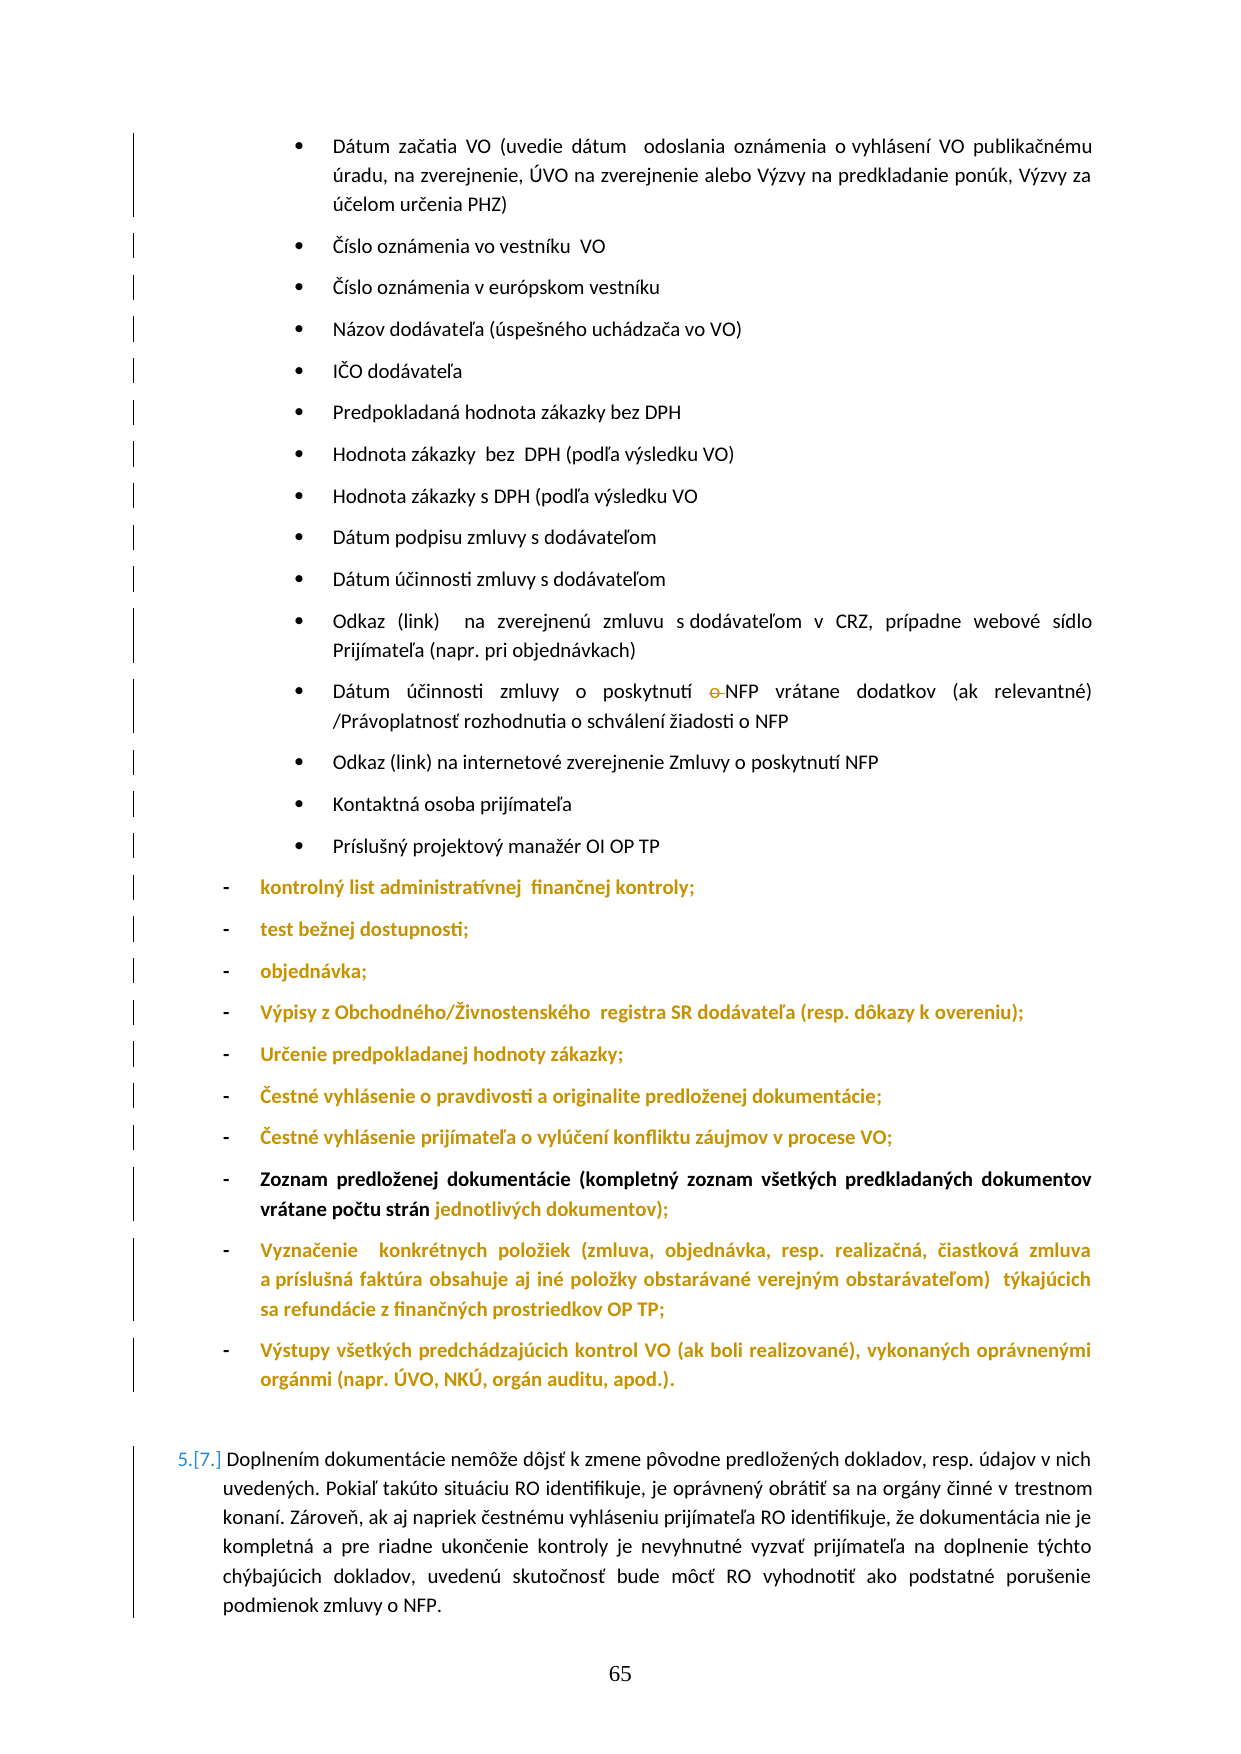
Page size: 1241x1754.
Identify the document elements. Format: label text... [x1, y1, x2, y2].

list Výstupy všetkých predchádzajúcich kontrol VO (ak boli realizované), vykonaných oprávnenými orgánmi (napr. ÚVO, NKÚ, orgán auditu, apod.). [223, 1337, 1093, 1392]
list Dátum účinnosti zmluvy s dodávateľom [295, 566, 1093, 592]
list Kontaktná osoba prijímateľa [295, 791, 1093, 817]
list Číslo oznámenia vo vestníku VO [295, 233, 1093, 258]
list Názov dodávateľa (úspešného uchádzača vo VO) [295, 316, 1093, 342]
list Dátum podpisu zmluvy s dodávateľom [295, 524, 1093, 550]
list IČO dodávateľa [295, 358, 1093, 383]
list kontrolný list administratívnej finančnej kontroly; [223, 874, 1093, 900]
list Číslo oznámenia v európskom vestníku [295, 274, 1093, 300]
list Hodnota zákazky s DPH (podľa výsledku VO [295, 483, 1093, 508]
list Doplnením dokumentácie nemôže dôjsť k zmene pôvodne predložených dokladov, resp. údajov v nich uvedených. Pokiaľ takúto situáciu RO identifikuje, je oprávnený obrátiť sa na orgány činné v trestnom konaní. Zároveň, ak aj napriek čestnému vyhláseniu prijímateľa RO identifikuje, že dokumentácia nie je kompletná a pre riadne ukončenie kontroly je nevyhnutné vyzvať prijímateľa na doplnenie týchto chýbajúcich dokladov, uvedenú skutočnosť bude môcť RO vyhodnotiť ako podstatné porušenie podmienok zmluvy o NFP. [177, 1446, 1093, 1617]
list Predpokladaná hodnota zákazky bez DPH [295, 399, 1093, 425]
list Odkaz (link) na zverejnenú zmluvu s dodávateľom v CRZ, prípadne webové sídlo Prijímateľa (napr. pri objednávkach) [295, 608, 1093, 662]
list Vyznačenie konkrétnych položiek (zmluva, objednávka, resp. realizačná, čiastková zmluva a príslušná faktúra obsahuje aj iné položky obstarávané verejným obstarávateľom) týkajúcich sa refundácie z finančných prostriedkov OP TP; [223, 1237, 1093, 1321]
list Zoznam predloženej dokumentácie (kompletný zoznam všetkých predkladaných dokumentov vrátane počtu strán jednotlivých dokumentov); [223, 1167, 1093, 1221]
list Hodnota zákazky bez DPH (podľa výsledku VO) [295, 441, 1093, 467]
list Príslušný projektový manažér OI OP TP [295, 833, 1093, 858]
list Výpisy z Obchodného/Živnostenského registra SR dodávateľa (resp. dôkazy k overeniu); [223, 999, 1093, 1025]
list Dátum účinnosti zmluvy o poskytnutí NFP vrátane dodatkov (ak relevantné) /Právoplatnosť rozhodnutia o schválení žiadosti o NFP [295, 679, 1093, 733]
list Dátum začatia VO (uvedie dátum odoslania oznámenia o vyhlásení VO publikačnému úradu, na zverejnenie, ÚVO na zverejnenie alebo Výzvy na predkladanie ponúk, Výzvy za účelom určenia PHZ) [295, 133, 1093, 217]
list objednávka; [223, 958, 1093, 983]
list Odkaz (link) na internetové zverejnenie Zmluvy o poskytnutí NFP [295, 749, 1093, 775]
list Určenie predpokladanej hodnoty zákazky; [223, 1041, 1093, 1067]
list test bežnej dostupnosti; [223, 916, 1093, 942]
list Čestné vyhlásenie prijímateľa o vylúčení konfliktu záujmov v procese VO; [223, 1124, 1093, 1150]
list Čestné vyhlásenie o pravdivosti a originalite predloženej dokumentácie; [223, 1083, 1093, 1108]
